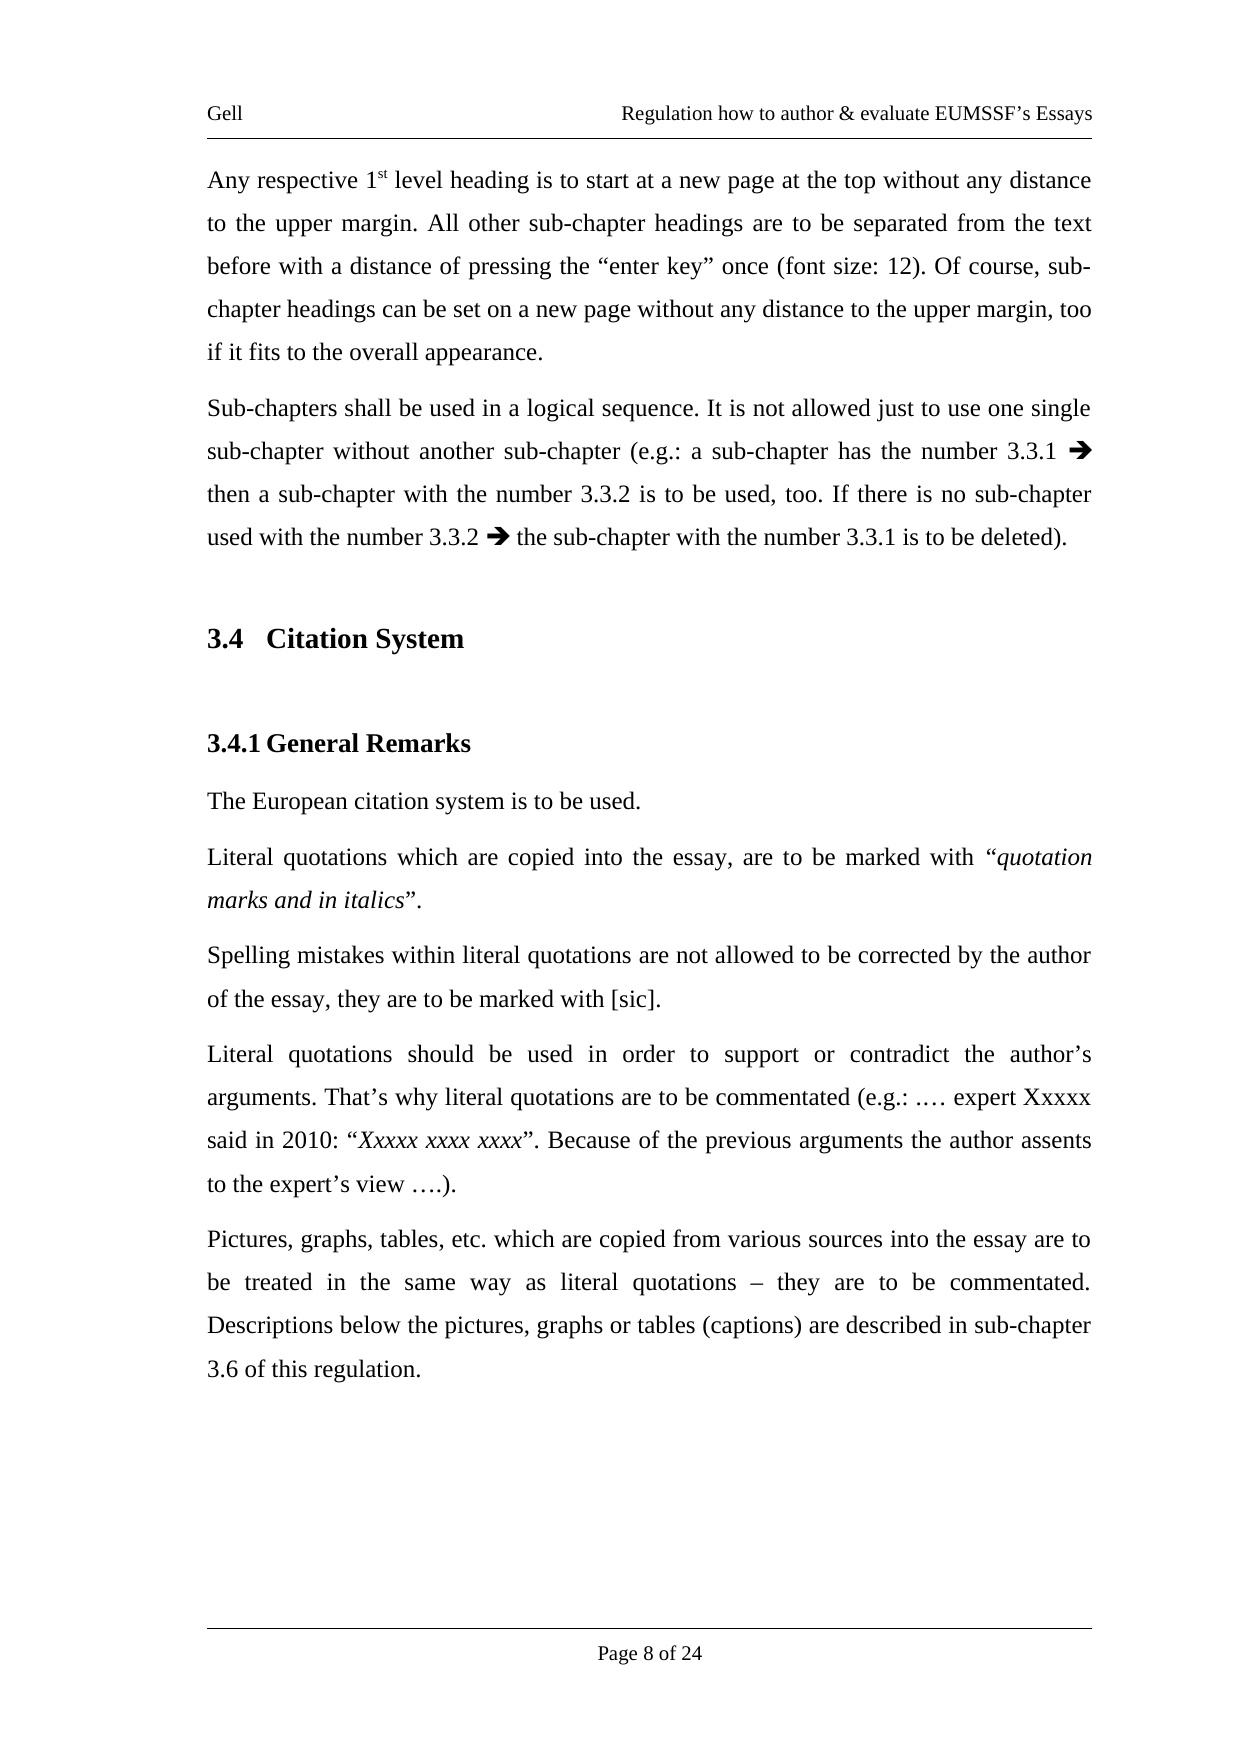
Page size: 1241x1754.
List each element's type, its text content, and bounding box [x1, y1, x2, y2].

text Sub-chapters shall be used in a logical sequence. It is not allowed just to use one single sub-chapter without another sub-chapter (e.g.: a sub-chapter has the number 3.3.1 then a sub-chapter with the number 3.3.2 is to be used, too. If there is no sub-chapter used with the number 3.3.2 the sub-chapter with the number 3.3.1 is to be deleted). [207, 393, 1092, 551]
text Literal quotations which are copied into the essay, are to be marked with “quotation marks and in italics”. [207, 842, 1092, 914]
text Any respective 1st level heading is to start at a new page at the top without any distance to the upper margin. All other sub-chapter headings are to be separated from the text before with a distance of pressing the “enter key” once (font size: 12). Of course, sub-chapter headings can be set on a new page without any distance to the upper margin, too if it fits to the overall appearance. [207, 165, 1092, 366]
text 3.4.1 General Remarks [207, 727, 1092, 758]
text Literal quotations should be used in order to support or contradict the author’s arguments. That’s why literal quotations are to be commentated (e.g.: .… expert Xxxxx said in 2010: “Xxxxx xxxx xxxx”. Because of the previous arguments the author assents to the expert’s view ….). [207, 1039, 1092, 1197]
text Pictures, graphs, tables, etc. which are copied from various sources into the essay are to be treated in the same way as literal quotations – they are to be commentated. Descriptions below the pictures, graphs or tables (captions) are described in sub-chapter 3.6 of this regulation. [207, 1224, 1092, 1382]
text 3.4 Citation System [207, 621, 1092, 654]
text The European citation system is to be used. [207, 786, 1092, 815]
text Spelling mistakes within literal quotations are not allowed to be corrected by the author of the essay, they are to be marked with [sic]. [207, 941, 1092, 1012]
